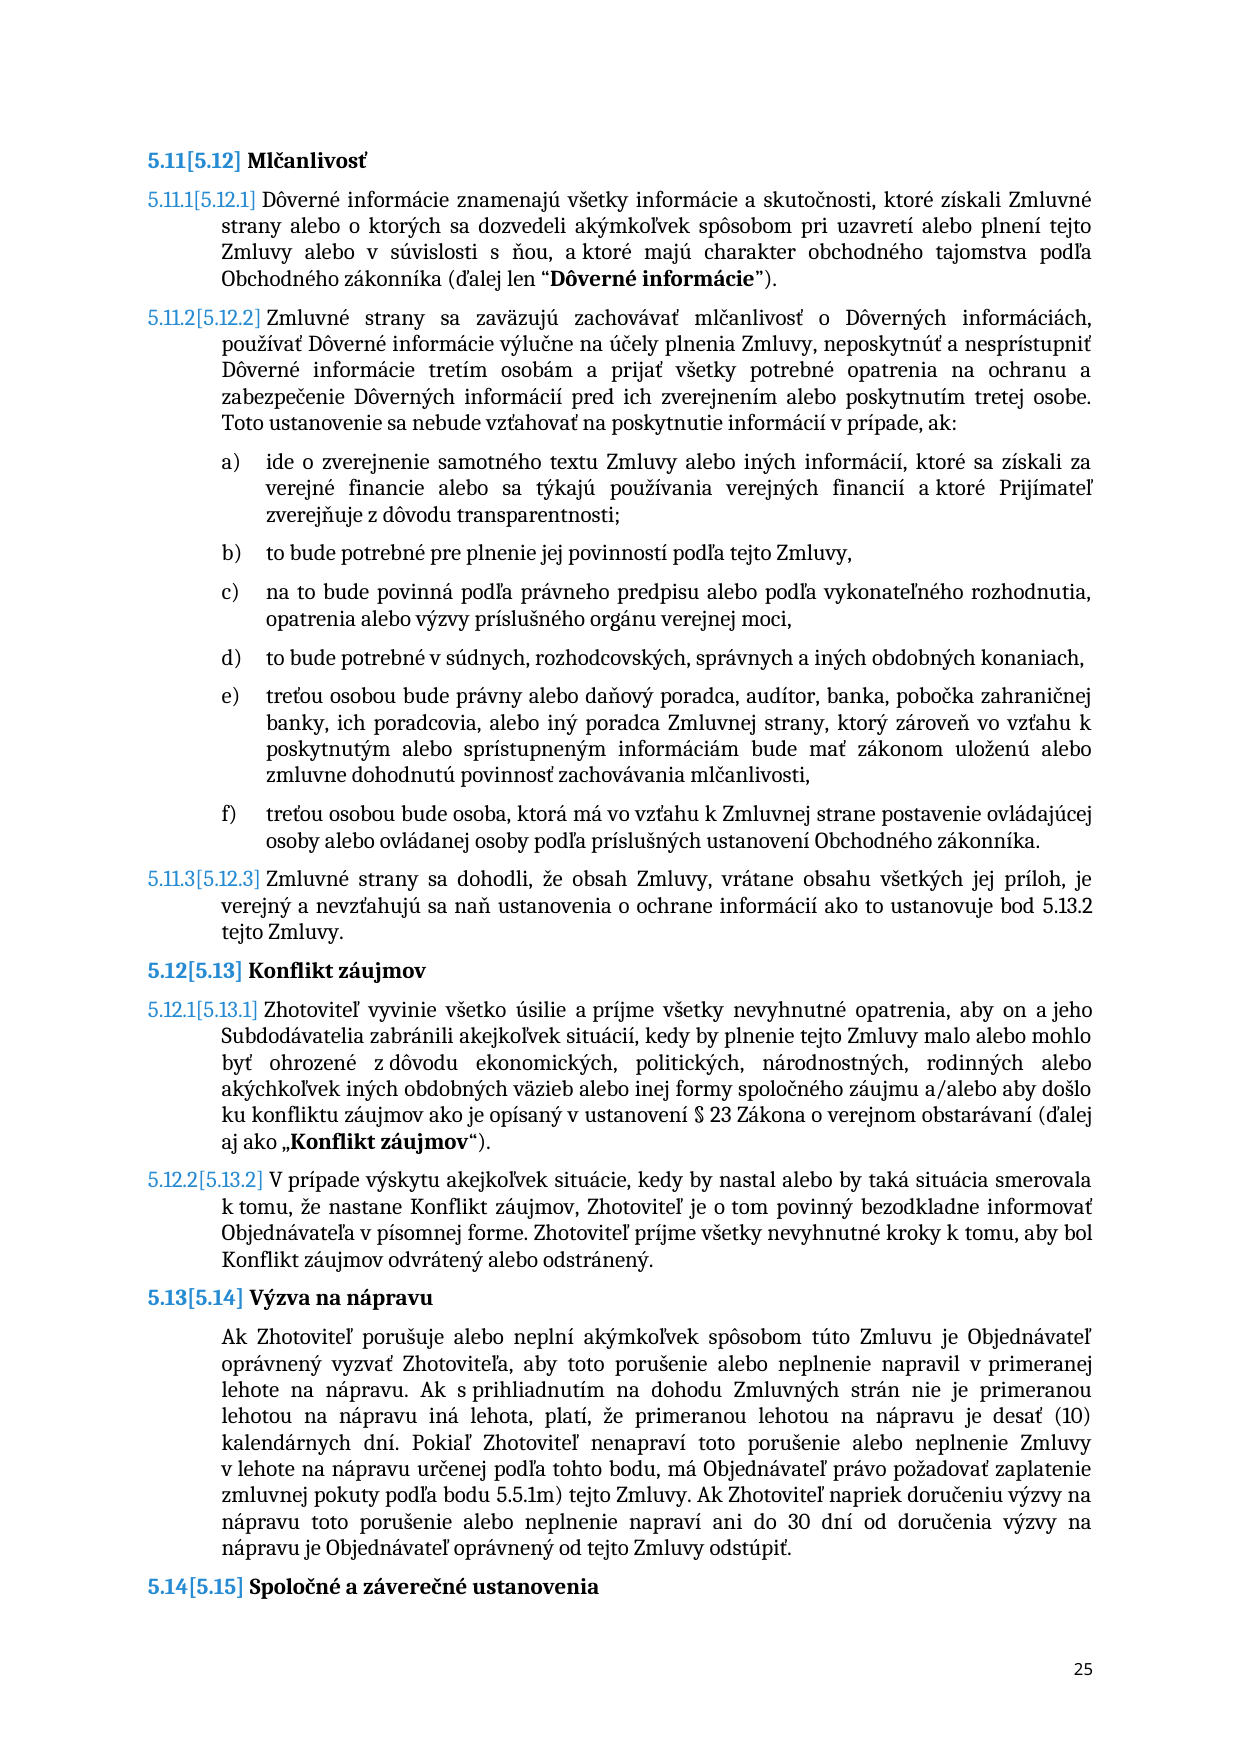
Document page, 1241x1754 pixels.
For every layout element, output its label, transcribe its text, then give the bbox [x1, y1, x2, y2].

list V prípade výskytu akejkoľvek situácie, kedy by nastal alebo by taká situácia smerovala k tomu, že nastane Konflikt záujmov, Zhotoviteľ je o tom povinný bezodkladne informovať Objednávateľa v písomnej forme. Zhotoviteľ príjme všetky nevyhnutné kroky k tomu, aby bol Konflikt záujmov odvrátený alebo odstránený. [148, 1167, 1093, 1273]
list to bude potrebné v súdnych, rozhodcovských, správnych a iných obdobných konaniach, [221, 644, 1093, 671]
list Zhotoviteľ vyvinie všetko úsilie a príjme všetky nevyhnutné opatrenia, aby on a jeho Subdodávatelia zabránili akejkoľvek situácií, kedy by plnenie tejto Zmluvy malo alebo mohlo byť ohrozené z dôvodu ekonomických, politických, národnostných, rodinných alebo akýchkoľvek iných obdobných väzieb alebo inej formy spoločného záujmu a/alebo aby došlo ku konfliktu záujmov ako je opísaný v ustanovení § 23 Zákona o verejnom obstarávaní (ďalej aj ako „Konflikt záujmov“). [148, 997, 1093, 1155]
list Mlčanlivosť [148, 148, 1093, 174]
list Zmluvné strany sa dohodli, že obsah Zmluvy, vrátane obsahu všetkých jej príloh, je verejný a nevzťahujú sa naň ustanovenia o ochrane informácií ako to ustanovuje bod 5..2 tejto Zmluvy. [148, 866, 1093, 945]
list treťou osobou bude osoba, ktorá má vo vzťahu k Zmluvnej strane postavenie ovládajúcej osoby alebo ovládanej osoby podľa príslušných ustanovení Obchodného zákonníka. [221, 801, 1093, 854]
list Zmluvné strany sa zaväzujú zachovávať mlčanlivosť o Dôverných informáciách, používať Dôverné informácie výlučne na účely plnenia Zmluvy, neposkytnúť a nesprístupniť Dôverné informácie tretím osobám a prijať všetky potrebné opatrenia na ochranu a zabezpečenie Dôverných informácií pred ich zverejnením alebo poskytnutím tretej osobe. Toto ustanovenie sa nebude vzťahovať na poskytnutie informácií v prípade, ak: [148, 304, 1093, 436]
list na to bude povinná podľa právneho predpisu alebo podľa vykonateľného rozhodnutia, opatrenia alebo výzvy príslušného orgánu verejnej moci, [221, 579, 1093, 632]
list Konflikt záujmov [148, 958, 1093, 984]
list to bude potrebné pre plnenie jej povinností podľa tejto Zmluvy, [221, 540, 1093, 567]
text Ak Zhotoviteľ porušuje alebo neplní akýmkoľvek spôsobom túto Zmluvu je Objednávateľ oprávnený vyzvať Zhotoviteľa, aby toto porušenie alebo neplnenie napravil v primeranej lehote na nápravu. Ak s prihliadnutím na dohodu Zmluvných strán nie je primeranou lehotou na nápravu iná lehota, platí, že primeranou lehotou na nápravu je desať (10) kalendárnych dní. Pokiaľ Zhotoviteľ nenapraví toto porušenie alebo neplnenie Zmluvy v lehote na nápravu určenej podľa tohto bodu, má Objednávateľ právo požadovať zaplatenie zmluvnej pokuty podľa bodu 5.5.1m) tejto Zmluvy. Ak Zhotoviteľ napriek doručeniu výzvy na nápravu toto porušenie alebo neplnenie napraví ani do 30 dní od doručenia výzvy na nápravu je Objednávateľ oprávnený od tejto Zmluvy odstúpiť. [221, 1324, 1093, 1561]
list ide o zverejnenie samotného textu Zmluvy alebo iných informácií, ktoré sa získali za verejné financie alebo sa týkajú používania verejných financií a ktoré Prijímateľ zverejňuje z dôvodu transparentnosti; [221, 449, 1093, 528]
list Dôverné informácie znamenajú všetky informácie a skutočnosti, ktoré získali Zmluvné strany alebo o ktorých sa dozvedeli akýmkoľvek spôsobom pri uzavretí alebo plnení tejto Zmluvy alebo v súvislosti s ňou, a ktoré majú charakter obchodného tajomstva podľa Obchodného zákonníka (ďalej len “Dôverné informácie”). [148, 186, 1093, 292]
list treťou osobou bude právny alebo daňový poradca, audítor, banka, pobočka zahraničnej banky, ich poradcovia, alebo iný poradca Zmluvnej strany, ktorý zároveň vo vzťahu k poskytnutým alebo sprístupneným informáciám bude mať zákonom uloženú alebo zmluvne dohodnutú povinnosť zachovávania mlčanlivosti, [221, 683, 1093, 788]
list Spoločné a záverečné ustanovenia [148, 1574, 1093, 1600]
list Výzva na nápravu [148, 1285, 1093, 1312]
